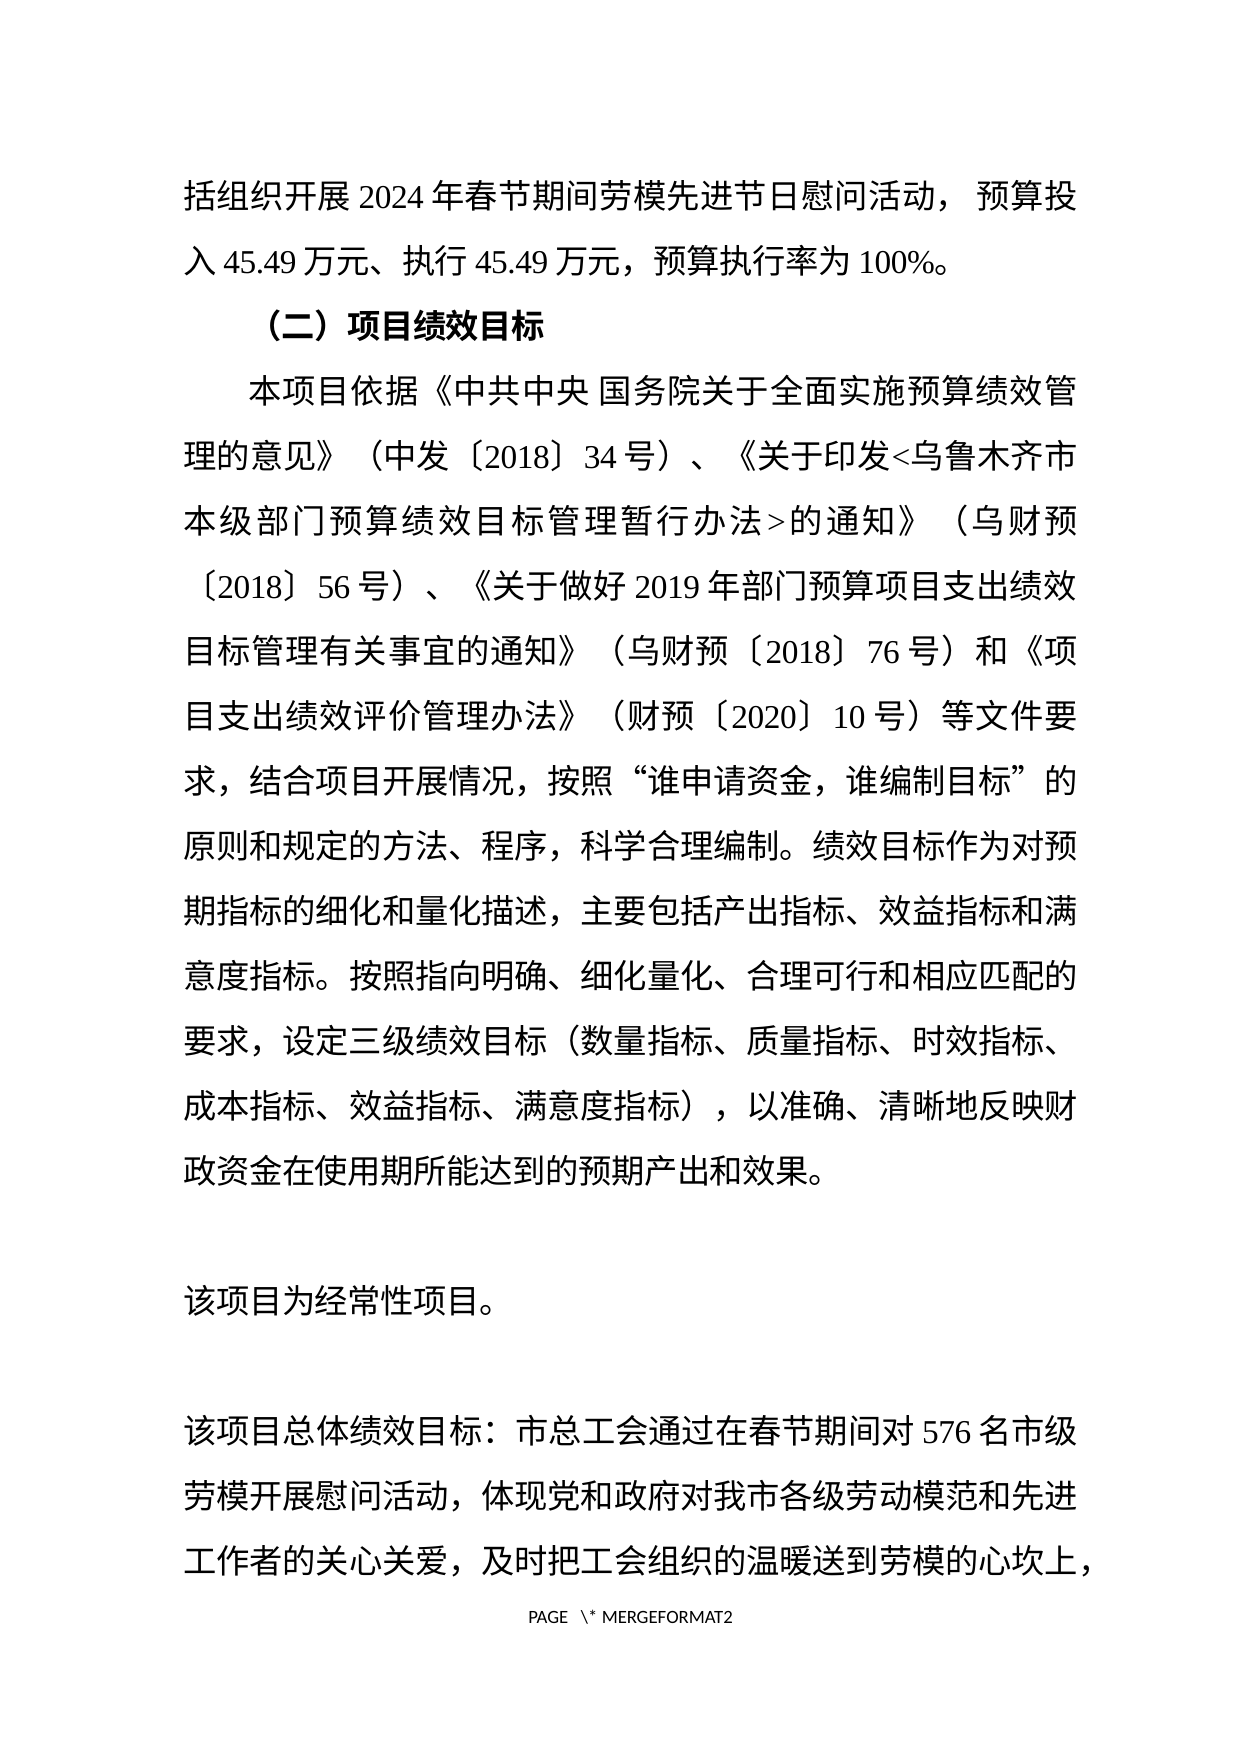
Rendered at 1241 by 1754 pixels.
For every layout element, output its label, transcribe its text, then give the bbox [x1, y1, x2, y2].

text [183, 357, 1078, 1592]
text （二）项目绩效目标 [183, 292, 1078, 357]
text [183, 162, 1078, 292]
